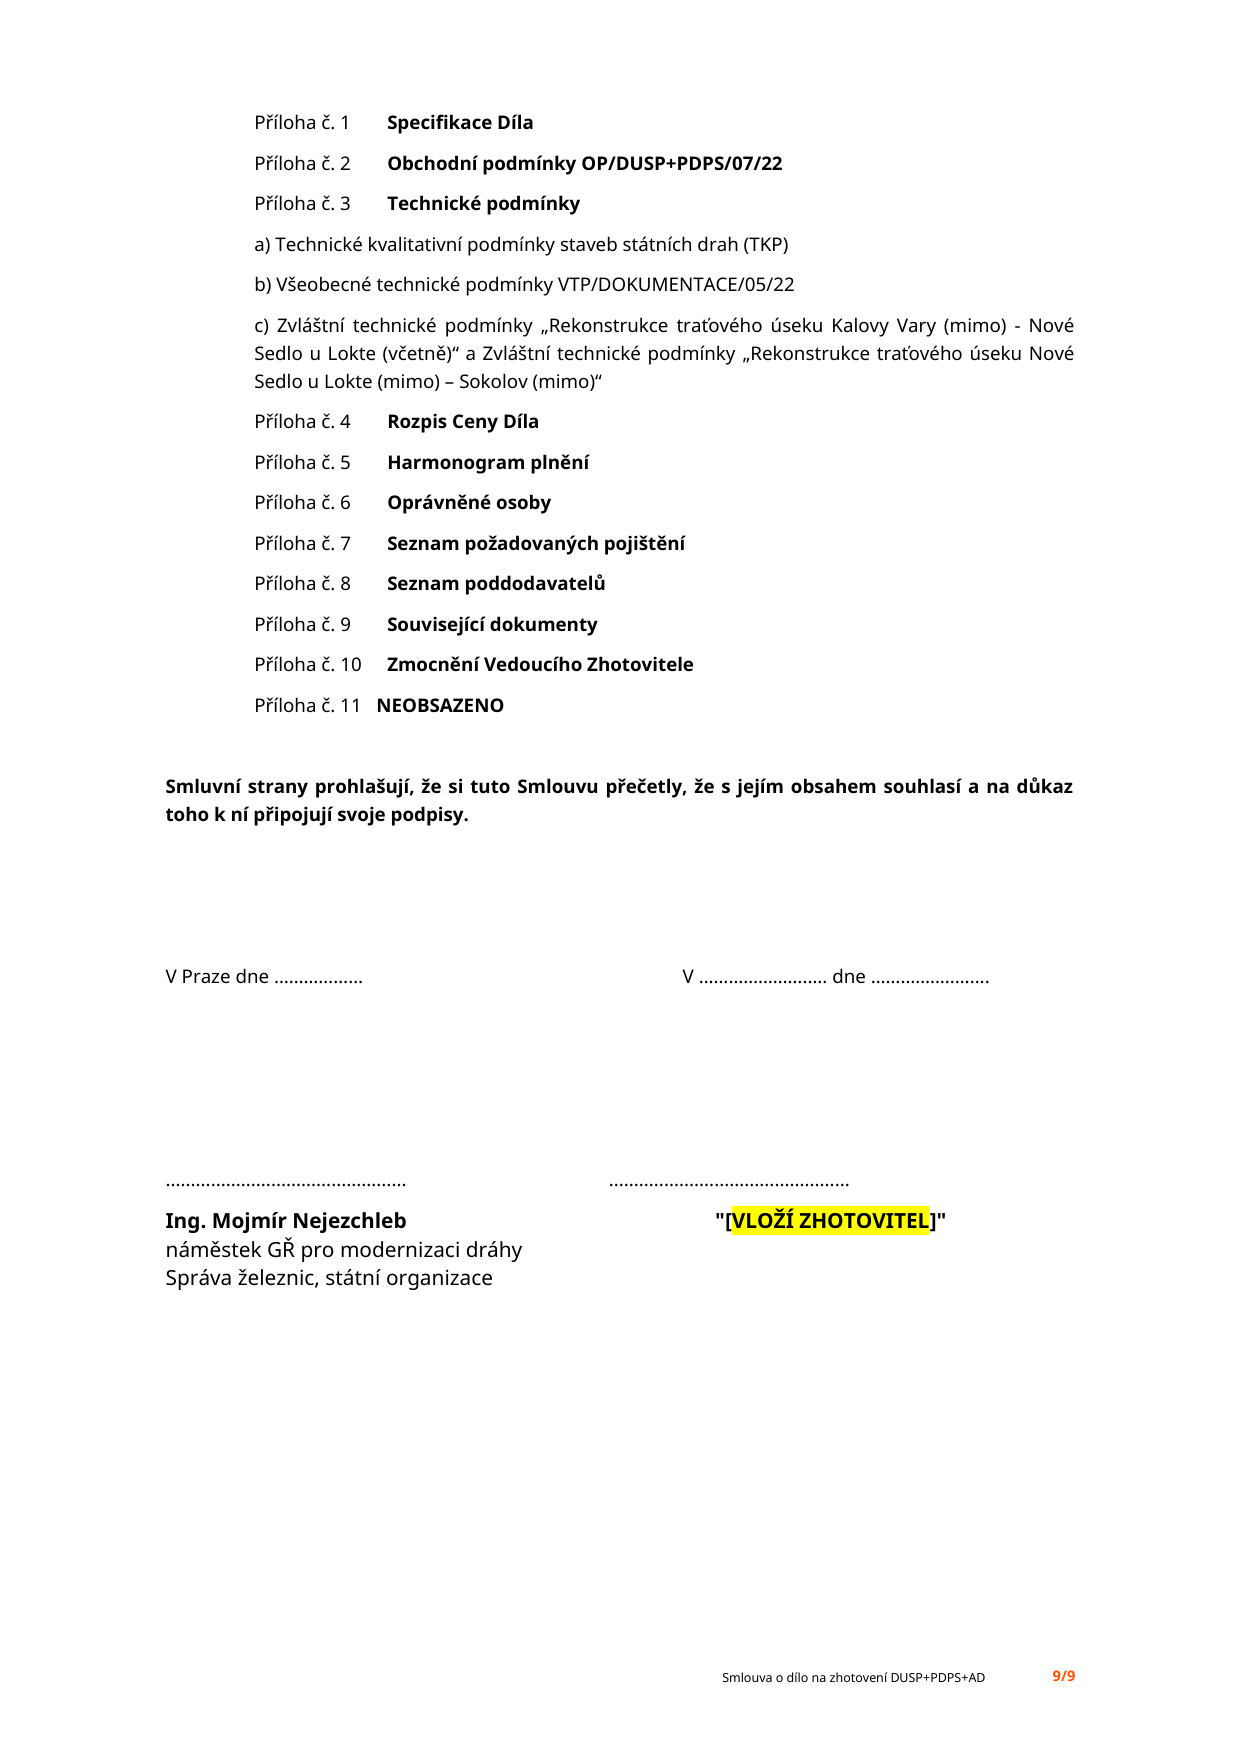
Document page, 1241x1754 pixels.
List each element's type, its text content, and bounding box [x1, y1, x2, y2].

text V Praze dne ……………… V ………………….…. dne ……………..……. [165, 963, 1075, 989]
text Ing. Mojmír Nejezchleb "[VLOŽÍ ZHOTOVITEL]" [929, 1206, 1075, 1235]
text Příloha č. 5 Harmonogram plnění [254, 449, 1075, 474]
text Příloha č. 4 Rozpis Ceny Díla [254, 408, 1075, 434]
text Příloha č. 11 NEOBSAZENO [254, 692, 1075, 718]
text b) Všeobecné technické podmínky VTP/DOKUMENTACE/05/22 [254, 271, 1075, 297]
text a) Technické kvalitativní podmínky staveb státních drah (TKP) [254, 231, 1075, 256]
text ................................................ ................................................ [165, 1166, 1075, 1191]
text Příloha č. 10 Zmocnění Vedoucího Zhotovitele [254, 652, 1075, 677]
text Příloha č. 8 Seznam poddodavatelů [254, 571, 1075, 596]
text Příloha č. 2 Obchodní podmínky OP/DUSP+PDPS/07/22 [254, 150, 1075, 175]
text náměstek GŘ pro modernizaci dráhy [165, 1235, 1075, 1263]
text Smluvní strany prohlašují, že si tuto Smlouvu přečetly, že s jejím obsahem souhlasí a na důkaz toho k ní připojují svoje podpisy. [165, 773, 1075, 827]
text Příloha č. 6 Oprávněné osoby [254, 489, 1075, 515]
text c) Zvláštní technické podmínky „Rekonstrukce traťového úseku Kalovy Vary (mimo) - Nové Sedlo u Lokte (včetně)“ a Zvláštní technické podmínky „Rekonstrukce traťového úseku Nové Sedlo u Lokte (mimo) – Sokolov (mimo)“ [254, 312, 1075, 393]
text Příloha č. 3 Technické podmínky [254, 190, 1075, 216]
text Správa železnic, státní organizace [165, 1263, 1075, 1292]
text Příloha č. 1 Specifikace Díla [254, 109, 1075, 135]
text Příloha č. 9 Související dokumenty [254, 611, 1075, 637]
text Ing. Mojmír Nejezchleb "[VLOŽÍ ZHOTOVITEL]" [165, 1206, 732, 1235]
text Příloha č. 7 Seznam požadovaných pojištění [254, 530, 1075, 556]
